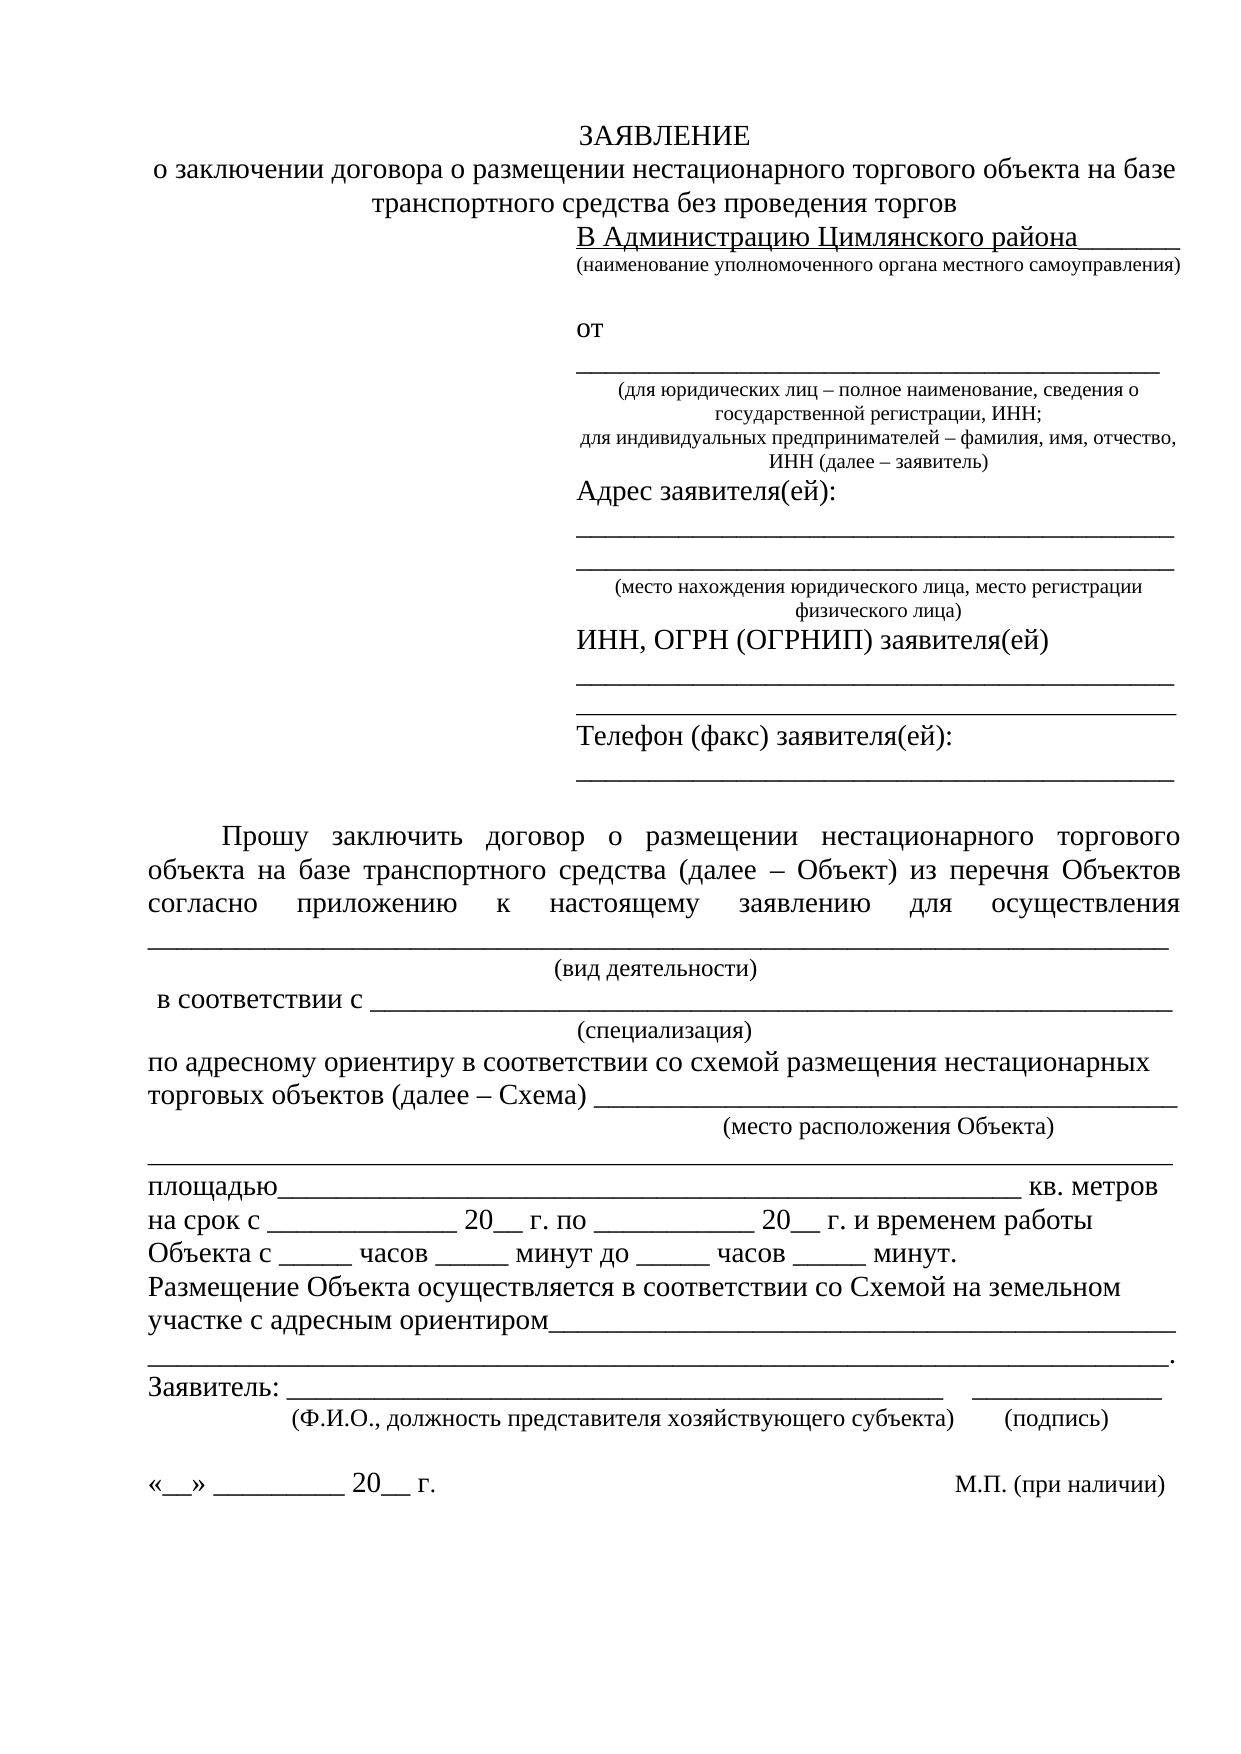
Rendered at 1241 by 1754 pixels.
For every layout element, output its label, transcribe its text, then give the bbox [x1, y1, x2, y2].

text __________________________________________________________________________________ [576, 507, 1181, 574]
text Заявитель: _____________________________________________ _____________ [148, 1369, 1181, 1403]
text В Администрацию Цимлянского района_______ [576, 219, 1181, 252]
text (вид деятельности) [148, 953, 1181, 981]
text Прошу заключить договор о размещении нестационарного торгового объекта на базе транспортного средства (далее – Объект) из перечня Объектов согласно приложению к настоящему заявлению для осуществления ______________________________________________________________________ [148, 818, 1181, 953]
text (наименование уполномоченного органа местного самоуправления) [576, 252, 1181, 276]
text _________________________________________ [576, 656, 1181, 689]
text (Ф.И.О., должность представителя хозяйствующего субъекта) (подпись) [148, 1403, 1181, 1432]
text Телефон (факс) заявителя(ей): [576, 718, 1181, 751]
text Размещение Объекта осуществляется в соответствии со Схемой на земельном участке с адресным ориентиром___________________________________________ ______________________________________________________________________. [148, 1269, 1181, 1369]
text (для юридических лиц – полное наименование, сведения о государственной регистрации, ИНН; [576, 377, 1181, 425]
text площадью___________________________________________________ кв. метров на срок с _____________ 20__ г. по ___________ 20__ г. и временем работы Объекта с _____ часов _____ минут до _____ часов _____ минут. [148, 1168, 1181, 1269]
text ЗАЯВЛЕНИЕ [148, 118, 1181, 152]
text от ________________________________________ [576, 310, 1181, 377]
text (место расположения Объекта) [148, 1111, 1181, 1139]
text __________________________________________________________________________________ [148, 1139, 1181, 1168]
text по адресному ориентиру в соответствии со схемой размещения нестационарных торговых объектов (далее – Схема) ________________________________________ [148, 1044, 1181, 1111]
text для индивидуальных предпринимателей – фамилия, имя, отчество, ИНН (далее – заявитель) [576, 425, 1181, 473]
text Адрес заявителя(ей): [576, 473, 1181, 507]
text о заключении договора о размещении нестационарного торгового объекта на базе транспортного средства без проведения торгов [148, 152, 1181, 219]
text ________________________________________________ [576, 689, 1181, 718]
text «__» _________ 20__ г. М.П. (при наличии) [148, 1465, 1181, 1499]
text ИНН, ОГРН (ОГРНИП) заявителя(ей) [576, 622, 1181, 656]
text в соответствии с _______________________________________________________ (специализация) [148, 981, 1181, 1044]
text (место нахождения юридического лица, место регистрации физического лица) [576, 574, 1181, 622]
text _________________________________________ [576, 751, 1181, 785]
